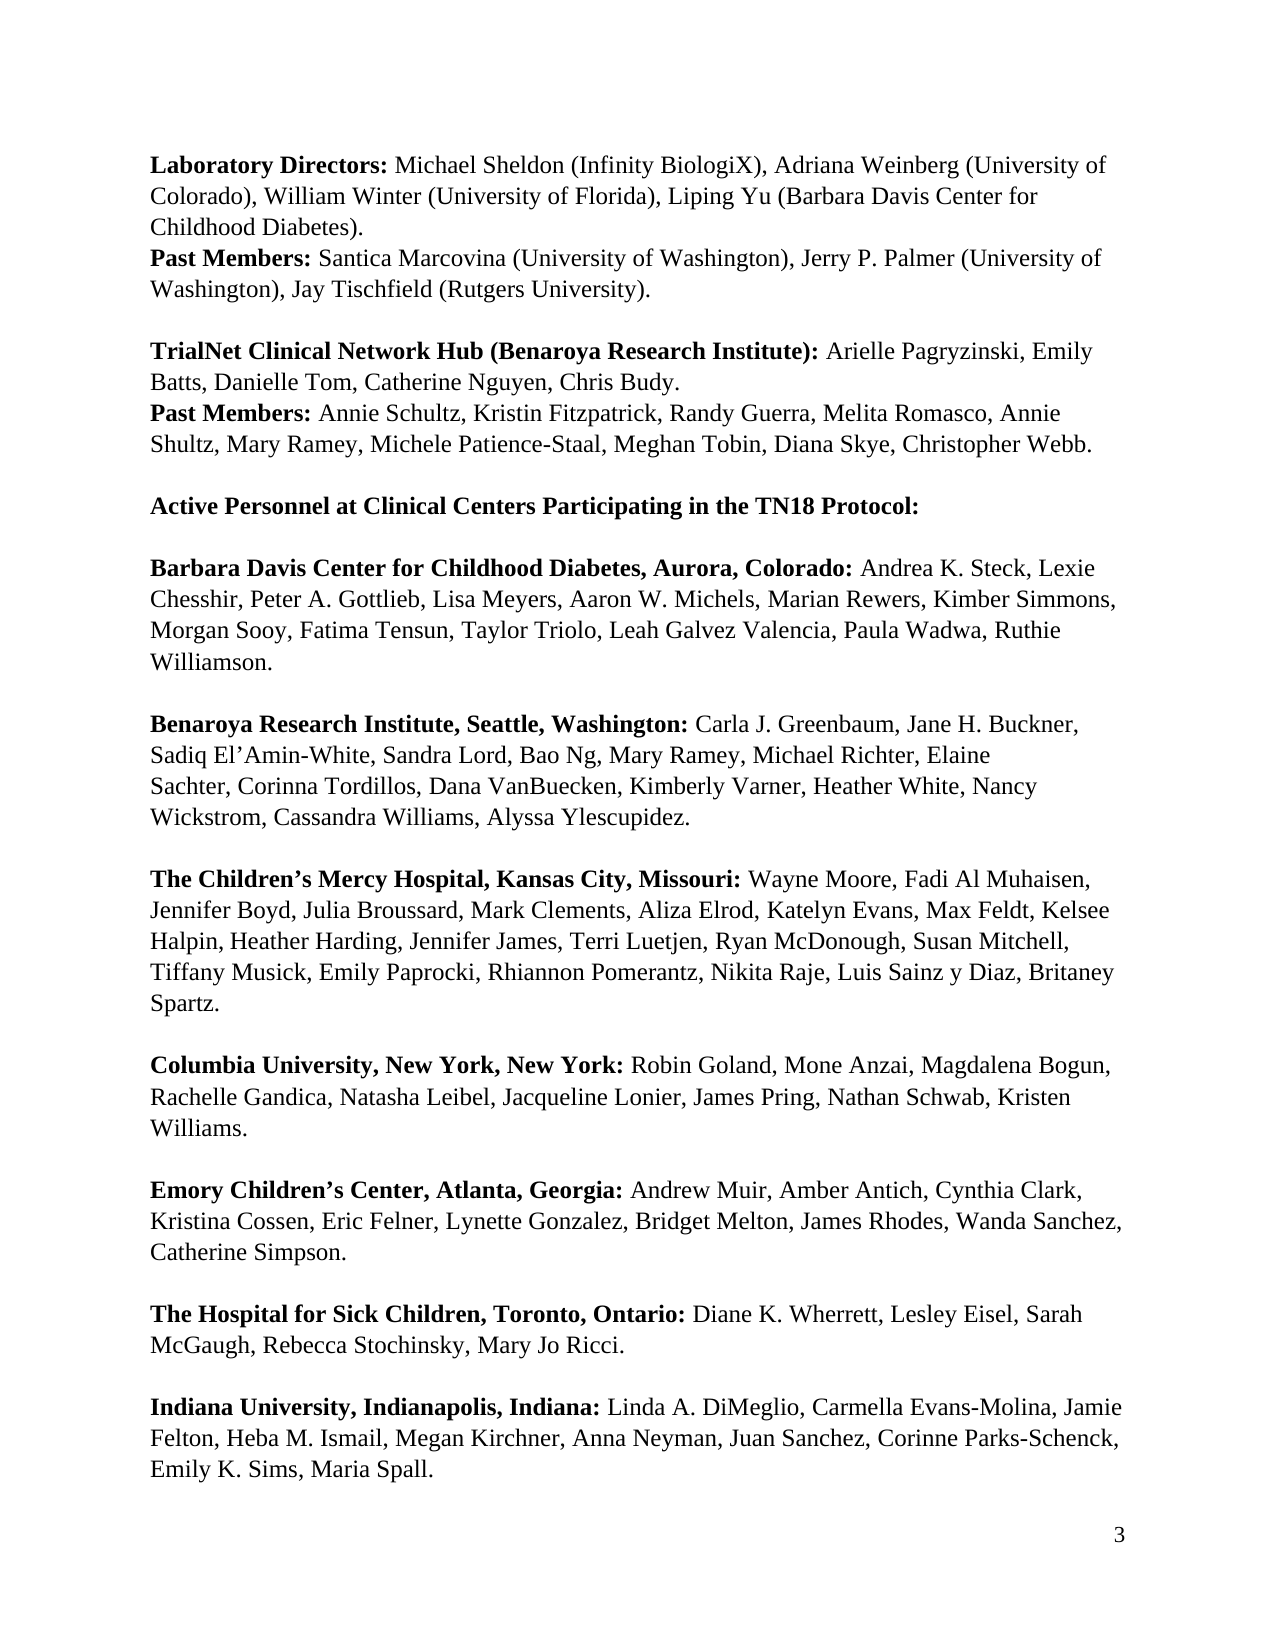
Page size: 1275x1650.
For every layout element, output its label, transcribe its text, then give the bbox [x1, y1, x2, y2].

text Benaroya Research Institute, Seattle, Washington: Carla J. Greenbaum, Jane H. Buckner, Sadiq El’Amin-White, Sandra Lord, Bao Ng, Mary Ramey, Michael Richter, Elaine Sachter, Corinna Tordillos, Dana VanBuecken, Kimberly Varner, Heather White, Nancy Wickstrom, Cassandra Williams, Alyssa Ylescupidez. [150, 709, 1125, 831]
text Active Personnel at Clinical Centers Participating in the TN18 Protocol: [150, 491, 1125, 520]
text TrialNet Clinical Network Hub (Benaroya Research Institute): Arielle Pagryzinski, Emily Batts, Danielle Tom, Catherine Nguyen, Chris Budy. [150, 336, 1125, 396]
text The Children’s Mercy Hospital, Kansas City, Missouri: Wayne Moore, Fadi Al Muhaisen, Jennifer Boyd, Julia Broussard, Mark Clements, Aliza Elrod, Katelyn Evans, Max Feldt, Kelsee Halpin, Heather Harding, Jennifer James, Terri Luetjen, Ryan McDonough, Susan Mitchell, Tiffany Musick, Emily Paprocki, Rhiannon Pomerantz, Nikita Raje, Luis Sainz y Diaz, Britaney Spartz. [150, 864, 1125, 1017]
text Past Members: Santica Marcovina (University of Washington), Jerry P. Palmer (University of Washington), Jay Tischfield (Rutgers University). [150, 243, 1125, 303]
text Columbia University, New York, New York: Robin Goland, Mone Anzai, Magdalena Bogun, Rachelle Gandica, Natasha Leibel, Jacqueline Lonier, James Pring, Nathan Schwab, Kristen Williams. [150, 1051, 1125, 1141]
text Indiana University, Indianapolis, Indiana: Linda A. DiMeglio, Carmella Evans-Molina, Jamie Felton, Heba M. Ismail, Megan Kirchner, Anna Neyman, Juan Sanchez, Corinne Parks-Schenck, Emily K. Sims, Maria Spall. [150, 1392, 1125, 1483]
text Past Members: Annie Schultz, Kristin Fitzpatrick, Randy Guerra, Melita Romasco, Annie Shultz, Mary Ramey, Michele Patience-Staal, Meghan Tobin, Diana Skye, Christopher Webb. [150, 398, 1125, 458]
text Barbara Davis Center for Childhood Diabetes, Aurora, Colorado: Andrea K. Steck, Lexie Chesshir, Peter A. Gottlieb, Lisa Meyers, Aaron W. Michels, Marian Rewers, Kimber Simmons, Morgan Sooy, Fatima Tensun, Taylor Triolo, Leah Galvez Valencia, Paula Wadwa, Ruthie Williamson. [150, 553, 1125, 675]
text Emory Children’s Center, Atlanta, Georgia: Andrew Muir, Amber Antich, Cynthia Clark, Kristina Cossen, Eric Felner, Lynette Gonzalez, Bridget Melton, James Rhodes, Wanda Sanchez, Catherine Simpson. [150, 1175, 1125, 1266]
text The Hospital for Sick Children, Toronto, Ontario: Diane K. Wherrett, Lesley Eisel, Sarah McGaugh, Rebecca Stochinsky, Mary Jo Ricci. [150, 1299, 1125, 1359]
text Laboratory Directors: Michael Sheldon (Infinity BiologiX), Adriana Weinberg (University of Colorado), William Winter (University of Florida), Liping Yu (Barbara Davis Center for Childhood Diabetes). [150, 150, 1125, 241]
